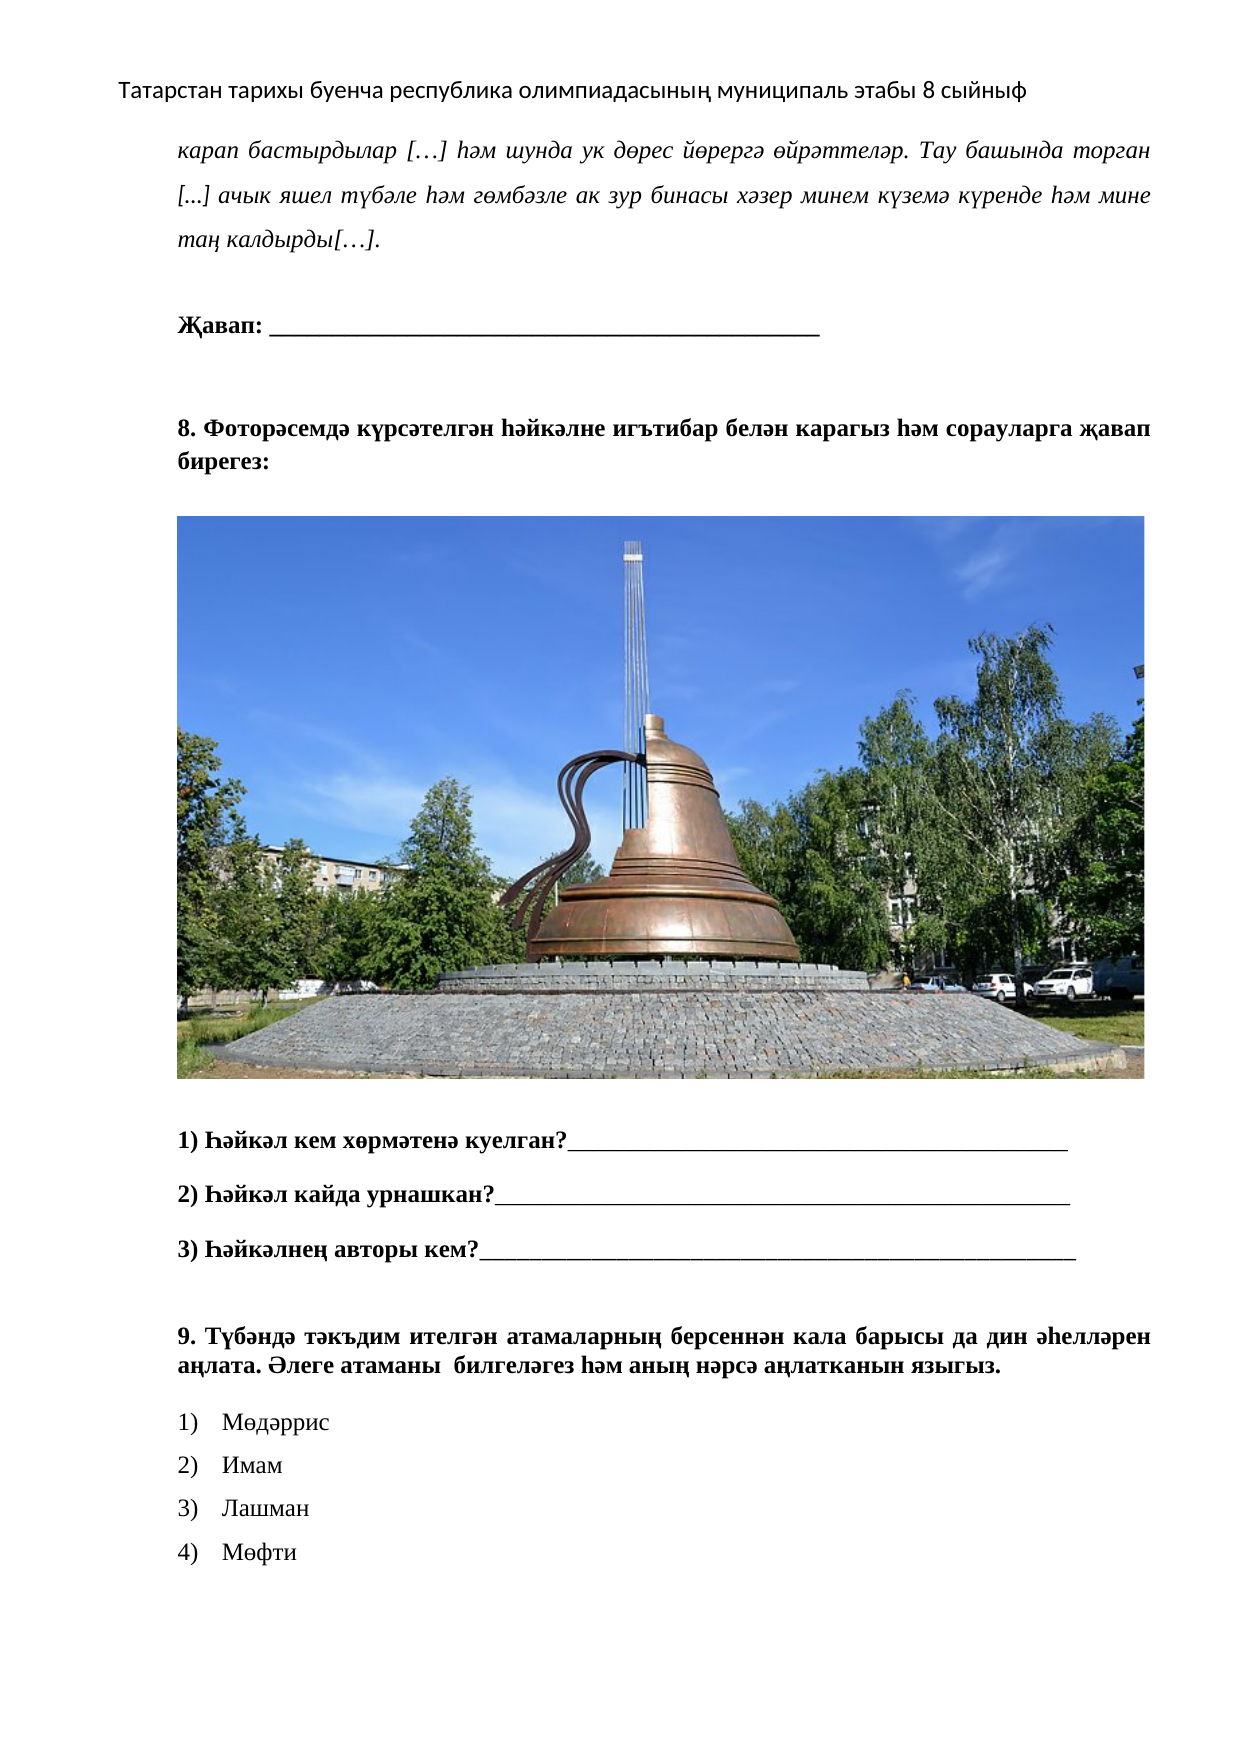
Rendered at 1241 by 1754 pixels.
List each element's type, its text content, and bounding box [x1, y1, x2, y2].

text 2) Һәйкәл кайда урнашкан?______________________________________________ [177, 1179, 1152, 1208]
text 4) Мөфти [177, 1537, 1152, 1565]
table_header 8. Фоторәсемдә күрсәтелгән һәйкәлне игътибар белән карагыз һәм сорауларга җавап бирегез: [166, 396, 1163, 500]
text 9. Түбәндә тәкъдим ителгән атамаларның берсеннән кала барысы да дин әһелләрен аңлата. Әлеге атаманы билгеләгез һәм аның нәрсә аңлатканын языгыз. [177, 1321, 1152, 1378]
text 3) Һәйкәлнең авторы кем?________________________________________________ [177, 1233, 1152, 1263]
text 3) Лашман [177, 1493, 1152, 1522]
text 2) Имам [177, 1450, 1152, 1479]
text Җавап: ____________________________________________ [177, 310, 1152, 339]
text 1) Һәйкәл кем хөрмәтенә куелган?________________________________________ [177, 1125, 1152, 1154]
text 1) Мөдәррис [177, 1407, 1152, 1436]
picture [177, 516, 1145, 1079]
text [177, 135, 1152, 252]
